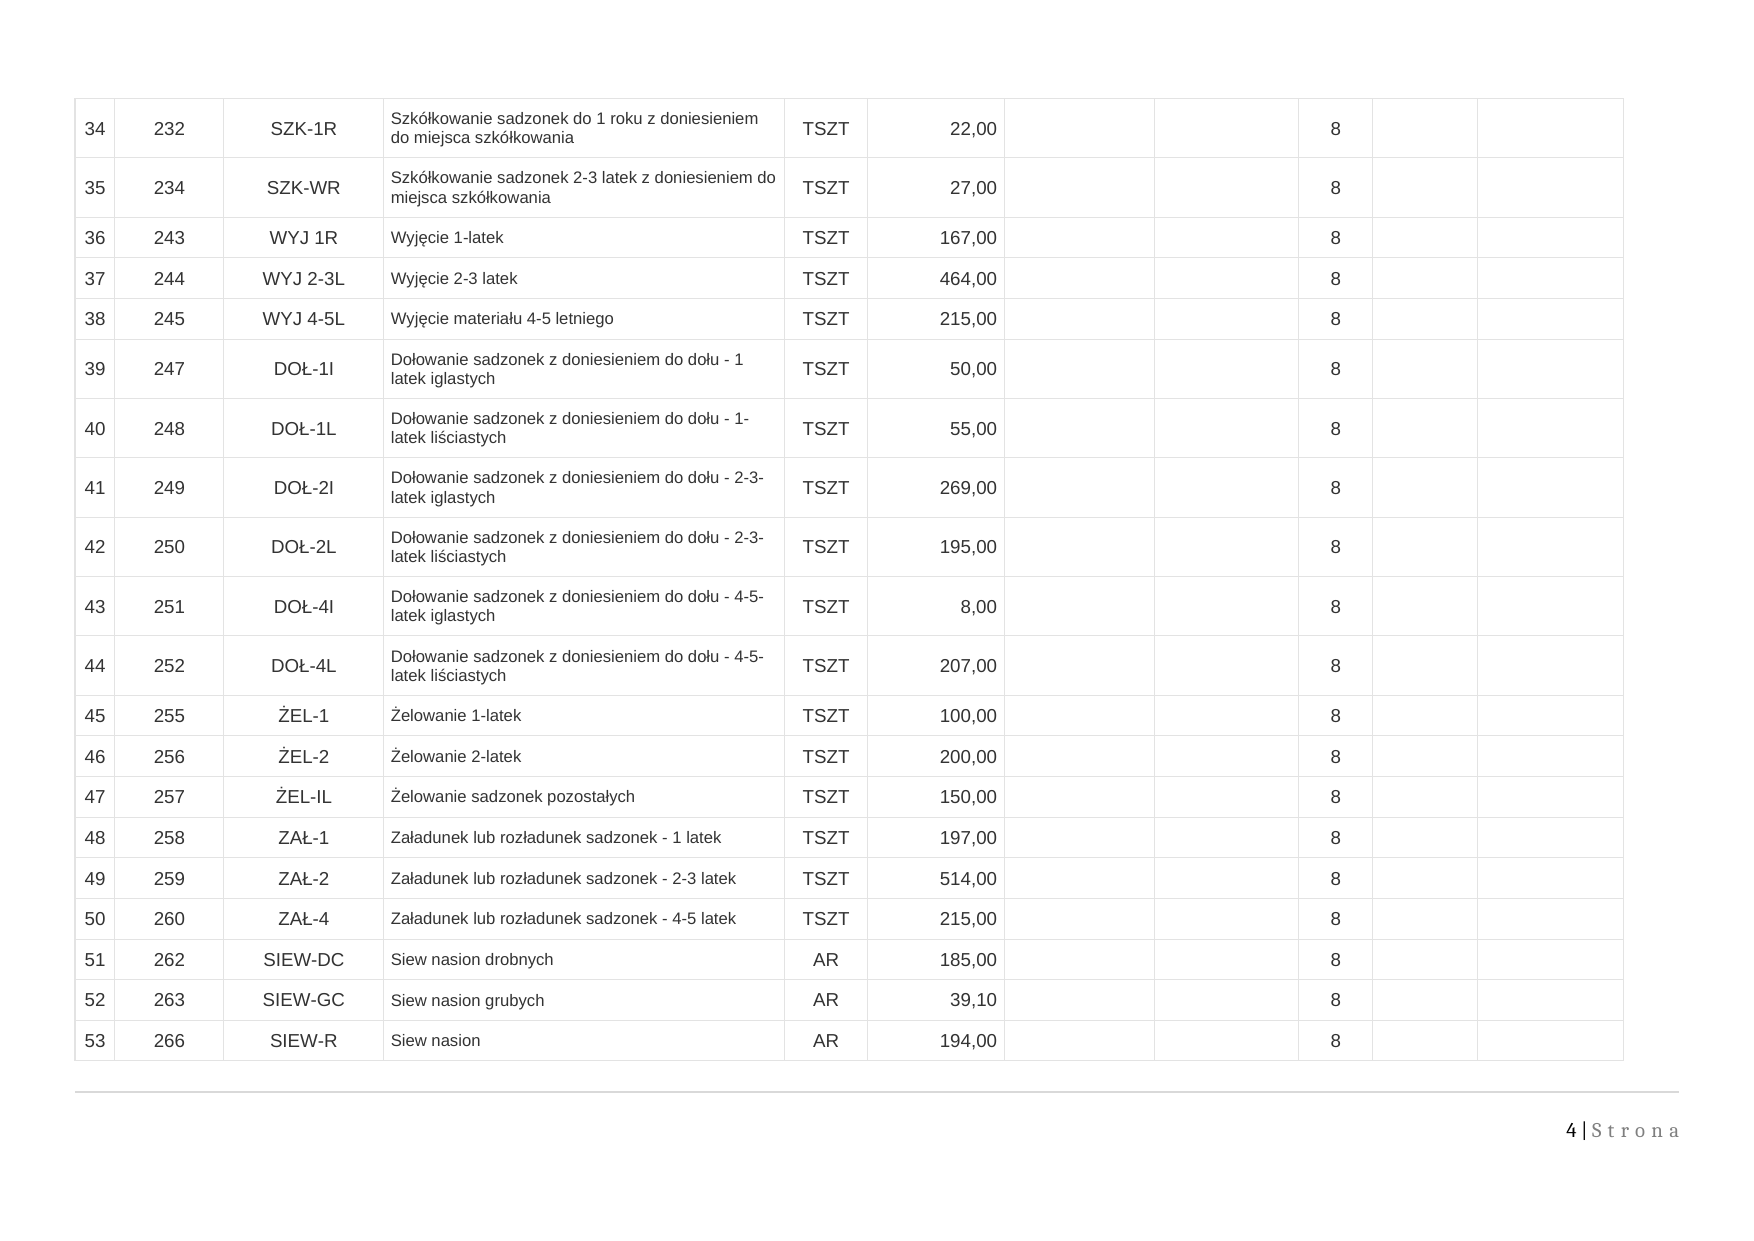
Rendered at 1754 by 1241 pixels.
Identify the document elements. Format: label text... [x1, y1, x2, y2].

table_cell 8 [1299, 158, 1372, 217]
table_cell 43 [76, 577, 114, 635]
table_cell 8 [1299, 899, 1372, 938]
table_cell 8 [1299, 577, 1372, 635]
table_cell 8 [1299, 940, 1372, 979]
table_cell 8 [1299, 980, 1372, 1020]
table_cell [1373, 899, 1477, 938]
table_cell 8 [1299, 1021, 1372, 1060]
table_cell 243 [115, 218, 223, 257]
table_cell [1478, 518, 1623, 576]
table_cell Załadunek lub rozładunek sadzonek - 1 latek [384, 818, 784, 857]
table_cell [1478, 299, 1623, 338]
table_cell TSZT [785, 399, 867, 457]
table_cell TSZT [785, 299, 867, 338]
table_cell [1005, 158, 1154, 217]
table_cell SIEW-R [224, 1021, 383, 1060]
table_cell DOŁ-2L [224, 518, 383, 576]
table_cell 197,00 [868, 818, 1004, 857]
table_cell 185,00 [868, 940, 1004, 979]
table_cell [1478, 940, 1623, 979]
table_cell DOŁ-1L [224, 399, 383, 457]
table_cell [1478, 99, 1623, 157]
table_cell DOŁ-1I [224, 340, 383, 398]
table_cell [1005, 218, 1154, 257]
table_cell Dołowanie sadzonek z doniesieniem do dołu - 1 latek iglastych [384, 340, 784, 398]
table_cell [1478, 1021, 1623, 1060]
table_cell Dołowanie sadzonek z doniesieniem do dołu - 1-latek liściastych [384, 399, 784, 457]
table_cell SIEW-GC [224, 980, 383, 1020]
table_cell TSZT [785, 818, 867, 857]
table_cell 234 [115, 158, 223, 217]
table_cell 245 [115, 299, 223, 338]
table_cell 215,00 [868, 899, 1004, 938]
table_cell 257 [115, 777, 223, 817]
table_cell [1005, 518, 1154, 576]
table_cell Dołowanie sadzonek z doniesieniem do dołu - 4-5-latek liściastych [384, 636, 784, 695]
table_cell 232 [115, 99, 223, 157]
table_cell ŻEL-IL [224, 777, 383, 817]
table_cell [1373, 636, 1477, 695]
table_cell [1155, 258, 1298, 298]
table_cell 514,00 [868, 858, 1004, 898]
table_cell [1373, 99, 1477, 157]
table_cell [1005, 458, 1154, 517]
table_cell [1373, 777, 1477, 817]
table_cell TSZT [785, 518, 867, 576]
table_cell Żelowanie 2-latek [384, 736, 784, 776]
table_cell 8 [1299, 696, 1372, 735]
table_cell [1373, 980, 1477, 1020]
table_cell [1155, 940, 1298, 979]
table_cell 44 [76, 636, 114, 695]
table_cell [1005, 399, 1154, 457]
table_cell [1478, 899, 1623, 938]
table_cell 150,00 [868, 777, 1004, 817]
table_cell Siew nasion [384, 1021, 784, 1060]
table_cell 8 [1299, 518, 1372, 576]
table_cell 50 [76, 899, 114, 938]
table_cell 244 [115, 258, 223, 298]
table_cell 22,00 [868, 99, 1004, 157]
table_cell [1373, 940, 1477, 979]
table_cell [1478, 636, 1623, 695]
table_cell [1373, 858, 1477, 898]
table_cell 34 [76, 99, 114, 157]
table_cell ŻEL-1 [224, 696, 383, 735]
table_cell 215,00 [868, 299, 1004, 338]
table_cell TSZT [785, 696, 867, 735]
table_cell 200,00 [868, 736, 1004, 776]
table_cell [1005, 299, 1154, 338]
table_cell Szkółkowanie sadzonek do 1 roku z doniesieniem do miejsca szkółkowania [384, 99, 784, 157]
table_cell 48 [76, 818, 114, 857]
table_cell [1005, 636, 1154, 695]
table_cell [1373, 340, 1477, 398]
table_cell Szkółkowanie sadzonek 2-3 latek z doniesieniem do miejsca szkółkowania [384, 158, 784, 217]
table_cell [1373, 258, 1477, 298]
table_cell [1373, 299, 1477, 338]
table_cell [1005, 899, 1154, 938]
table_cell 8 [1299, 777, 1372, 817]
table_cell 258 [115, 818, 223, 857]
table_cell [1005, 940, 1154, 979]
table_cell 464,00 [868, 258, 1004, 298]
table_cell 194,00 [868, 1021, 1004, 1060]
table_cell [1155, 218, 1298, 257]
table_cell 46 [76, 736, 114, 776]
table_cell Żelowanie sadzonek pozostałych [384, 777, 784, 817]
table_cell Załadunek lub rozładunek sadzonek - 2-3 latek [384, 858, 784, 898]
table_cell DOŁ-4L [224, 636, 383, 695]
table_cell TSZT [785, 777, 867, 817]
table_cell [1155, 858, 1298, 898]
table_cell [1005, 99, 1154, 157]
table_cell 8 [1299, 818, 1372, 857]
table_cell SIEW-DC [224, 940, 383, 979]
table_cell AR [785, 980, 867, 1020]
table_cell 8 [1299, 340, 1372, 398]
table_cell AR [785, 940, 867, 979]
table_cell TSZT [785, 218, 867, 257]
table_cell [1005, 818, 1154, 857]
table_cell [1373, 218, 1477, 257]
table_cell Żelowanie 1-latek [384, 696, 784, 735]
table_cell 255 [115, 696, 223, 735]
table_cell ZAŁ-4 [224, 899, 383, 938]
table_cell 256 [115, 736, 223, 776]
table_cell [1155, 577, 1298, 635]
table_cell 47 [76, 777, 114, 817]
table_cell [1005, 696, 1154, 735]
table_cell [1155, 636, 1298, 695]
table_cell ZAŁ-1 [224, 818, 383, 857]
table_cell 195,00 [868, 518, 1004, 576]
table_cell [1478, 777, 1623, 817]
table_cell [1155, 1021, 1298, 1060]
table_cell Dołowanie sadzonek z doniesieniem do dołu - 2-3-latek liściastych [384, 518, 784, 576]
table_cell DOŁ-2I [224, 458, 383, 517]
table_cell 38 [76, 299, 114, 338]
table_cell TSZT [785, 340, 867, 398]
table_cell [1373, 458, 1477, 517]
table_cell [1478, 340, 1623, 398]
table_cell [1155, 777, 1298, 817]
table_cell 50,00 [868, 340, 1004, 398]
table_cell [1155, 818, 1298, 857]
table_cell Załadunek lub rozładunek sadzonek - 4-5 latek [384, 899, 784, 938]
table_cell 260 [115, 899, 223, 938]
table_cell [1155, 399, 1298, 457]
table_cell Wyjęcie 1-latek [384, 218, 784, 257]
table_cell 8 [1299, 858, 1372, 898]
table_cell 51 [76, 940, 114, 979]
table_cell [1478, 399, 1623, 457]
table_cell 37 [76, 258, 114, 298]
table_cell 251 [115, 577, 223, 635]
table_cell 45 [76, 696, 114, 735]
table_cell DOŁ-4I [224, 577, 383, 635]
table_cell 8 [1299, 636, 1372, 695]
table_cell [1478, 258, 1623, 298]
table_cell Siew nasion grubych [384, 980, 784, 1020]
table_cell 207,00 [868, 636, 1004, 695]
table_cell [1005, 736, 1154, 776]
table_cell [1478, 458, 1623, 517]
table_cell [1373, 399, 1477, 457]
table_cell TSZT [785, 577, 867, 635]
table_cell Dołowanie sadzonek z doniesieniem do dołu - 2-3-latek iglastych [384, 458, 784, 517]
table_cell TSZT [785, 99, 867, 157]
table_cell 49 [76, 858, 114, 898]
table_cell Dołowanie sadzonek z doniesieniem do dołu - 4-5-latek iglastych [384, 577, 784, 635]
table_cell ZAŁ-2 [224, 858, 383, 898]
table_cell 8 [1299, 736, 1372, 776]
table_cell [1155, 99, 1298, 157]
table_cell TSZT [785, 258, 867, 298]
table_cell 53 [76, 1021, 114, 1060]
table_cell 42 [76, 518, 114, 576]
table_cell [1005, 340, 1154, 398]
table_cell [1155, 899, 1298, 938]
table_cell 39 [76, 340, 114, 398]
table_cell 262 [115, 940, 223, 979]
table_cell [1005, 980, 1154, 1020]
table_cell [1478, 818, 1623, 857]
table_cell [1373, 818, 1477, 857]
table_cell [1155, 736, 1298, 776]
table_cell 263 [115, 980, 223, 1020]
table_cell 39,10 [868, 980, 1004, 1020]
table_cell [1155, 340, 1298, 398]
table_cell WYJ 2-3L [224, 258, 383, 298]
table_cell 259 [115, 858, 223, 898]
table_cell 8 [1299, 399, 1372, 457]
table_cell Siew nasion drobnych [384, 940, 784, 979]
table_cell [1373, 1021, 1477, 1060]
table_cell [1478, 696, 1623, 735]
table_cell TSZT [785, 899, 867, 938]
table_cell 8 [1299, 458, 1372, 517]
table_cell [1005, 777, 1154, 817]
table_cell [1373, 158, 1477, 217]
table_cell 8 [1299, 99, 1372, 157]
table_cell 250 [115, 518, 223, 576]
table_cell [1155, 980, 1298, 1020]
table_cell 167,00 [868, 218, 1004, 257]
table_cell 41 [76, 458, 114, 517]
table_cell 8 [1299, 299, 1372, 338]
table_cell 252 [115, 636, 223, 695]
table_cell [1155, 158, 1298, 217]
table_cell TSZT [785, 458, 867, 517]
table_cell TSZT [785, 858, 867, 898]
table_cell [1373, 518, 1477, 576]
table_cell Wyjęcie 2-3 latek [384, 258, 784, 298]
table_cell 249 [115, 458, 223, 517]
table_cell [1478, 858, 1623, 898]
table_cell WYJ 4-5L [224, 299, 383, 338]
table_cell AR [785, 1021, 867, 1060]
table_cell 27,00 [868, 158, 1004, 217]
table_cell [1005, 1021, 1154, 1060]
table_cell [1373, 577, 1477, 635]
table_cell 8 [1299, 258, 1372, 298]
table_cell [1478, 577, 1623, 635]
table_cell SZK-WR [224, 158, 383, 217]
table_cell 266 [115, 1021, 223, 1060]
table_cell 8 [1299, 218, 1372, 257]
table_cell 100,00 [868, 696, 1004, 735]
table_cell [1155, 696, 1298, 735]
table_cell [1478, 980, 1623, 1020]
table_cell 36 [76, 218, 114, 257]
table_cell [1005, 858, 1154, 898]
table_cell [1005, 577, 1154, 635]
table_cell 269,00 [868, 458, 1004, 517]
table_cell 35 [76, 158, 114, 217]
table_cell [1155, 458, 1298, 517]
table_cell 248 [115, 399, 223, 457]
table_cell [1478, 158, 1623, 217]
table_cell [1373, 736, 1477, 776]
table_cell 247 [115, 340, 223, 398]
table_cell SZK-1R [224, 99, 383, 157]
table_cell 40 [76, 399, 114, 457]
table_cell [1155, 299, 1298, 338]
table_cell WYJ 1R [224, 218, 383, 257]
table_cell [1373, 696, 1477, 735]
table_cell [1478, 736, 1623, 776]
table_cell [1155, 518, 1298, 576]
table_cell [1005, 258, 1154, 298]
table_cell ŻEL-2 [224, 736, 383, 776]
table_cell [1478, 218, 1623, 257]
table_cell TSZT [785, 736, 867, 776]
table_cell TSZT [785, 636, 867, 695]
table_cell TSZT [785, 158, 867, 217]
table_cell 55,00 [868, 399, 1004, 457]
table_cell 8,00 [868, 577, 1004, 635]
table_cell Wyjęcie materiału 4-5 letniego [384, 299, 784, 338]
table_cell 52 [76, 980, 114, 1020]
